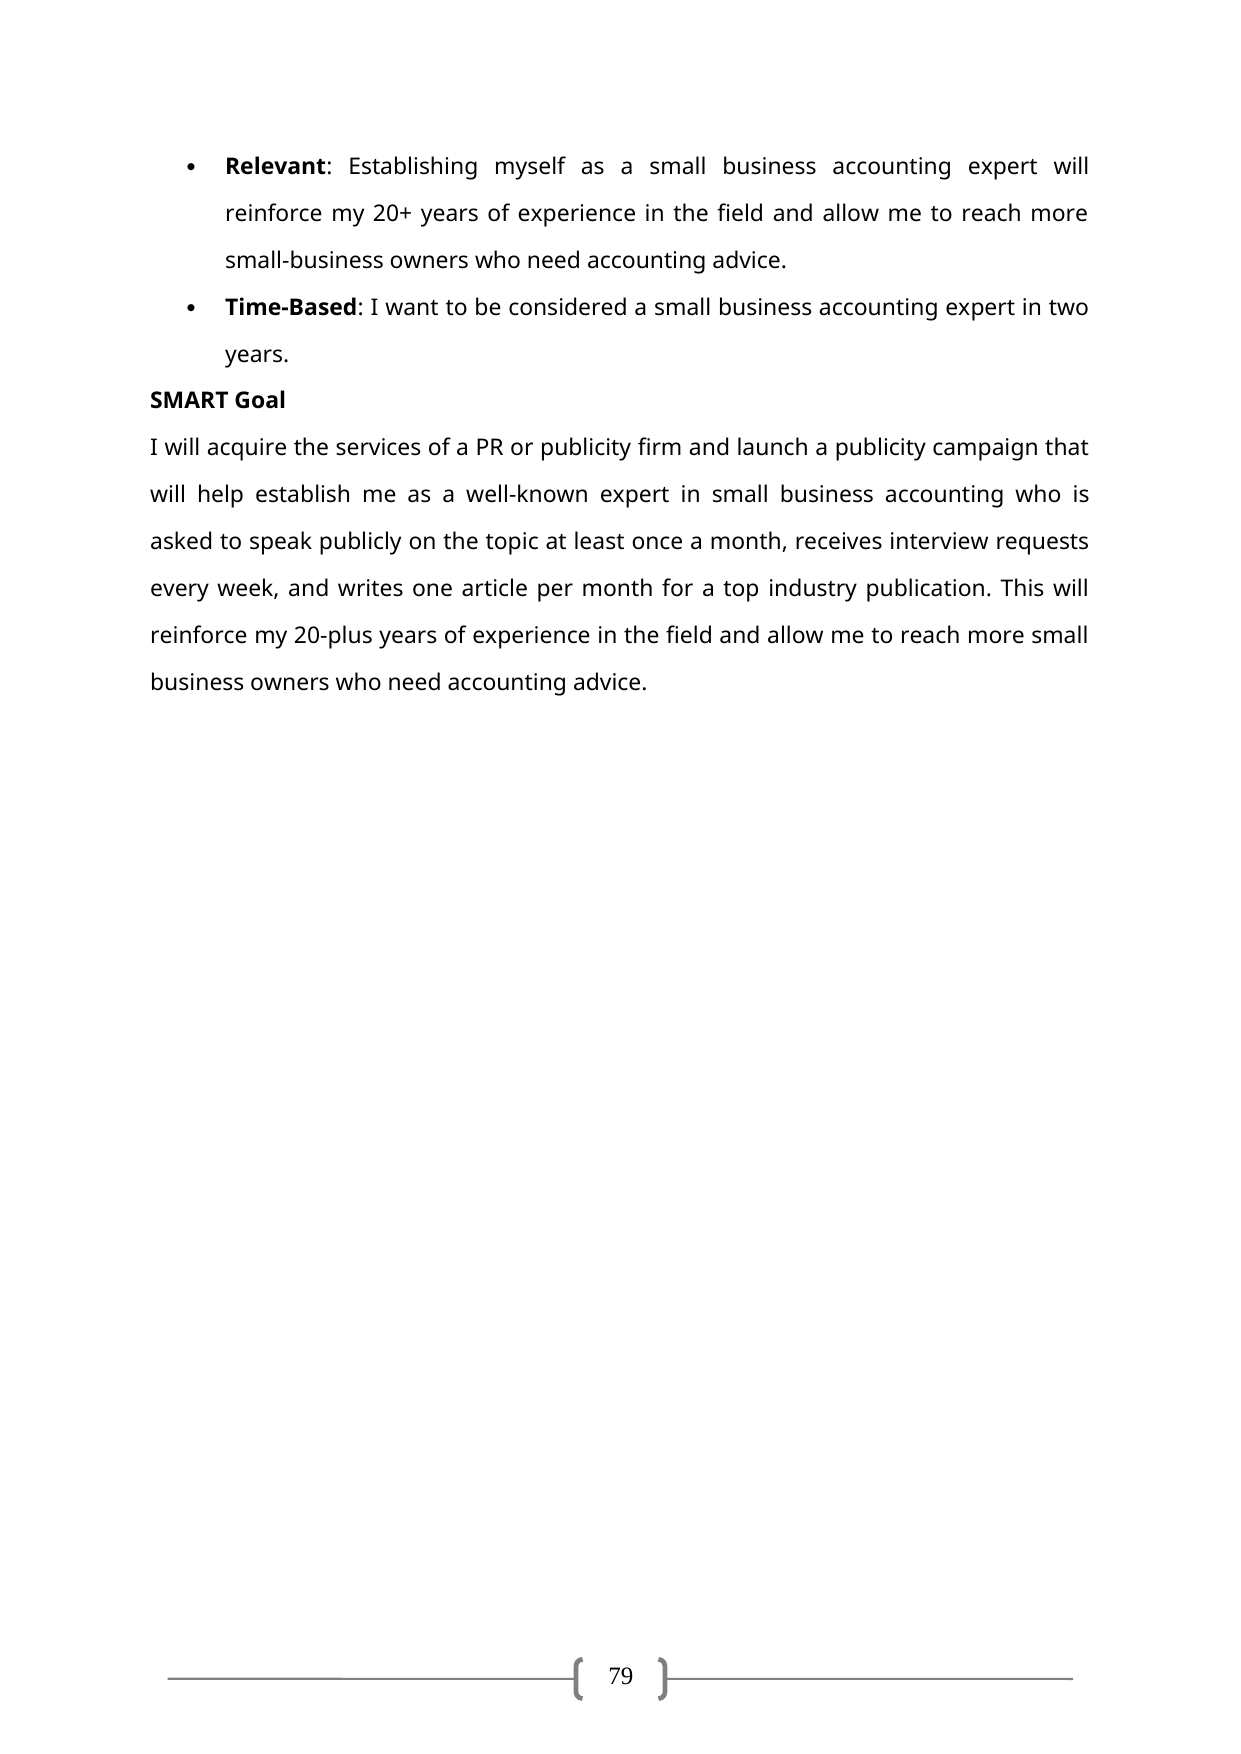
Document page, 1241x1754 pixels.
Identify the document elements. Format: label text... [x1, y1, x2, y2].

text SMART Goal [150, 384, 1090, 416]
list Time-Based: I want to be considered a small business accounting expert in two years. [187, 291, 1090, 369]
text I will acquire the services of a PR or publicity firm and launch a publicity campaign that will help establish me as a well-known expert in small business accounting who is asked to speak publicly on the topic at least once a month, receives interview requests every week, and writes one article per month for a top industry publication. This will reinforce my 20-plus years of experience in the field and allow me to reach more small business owners who need accounting advice. [150, 431, 1090, 697]
list Relevant: Establishing myself as a small business accounting expert will reinforce my 20+ years of experience in the field and allow me to reach more small-business owners who need accounting advice. [187, 150, 1090, 275]
